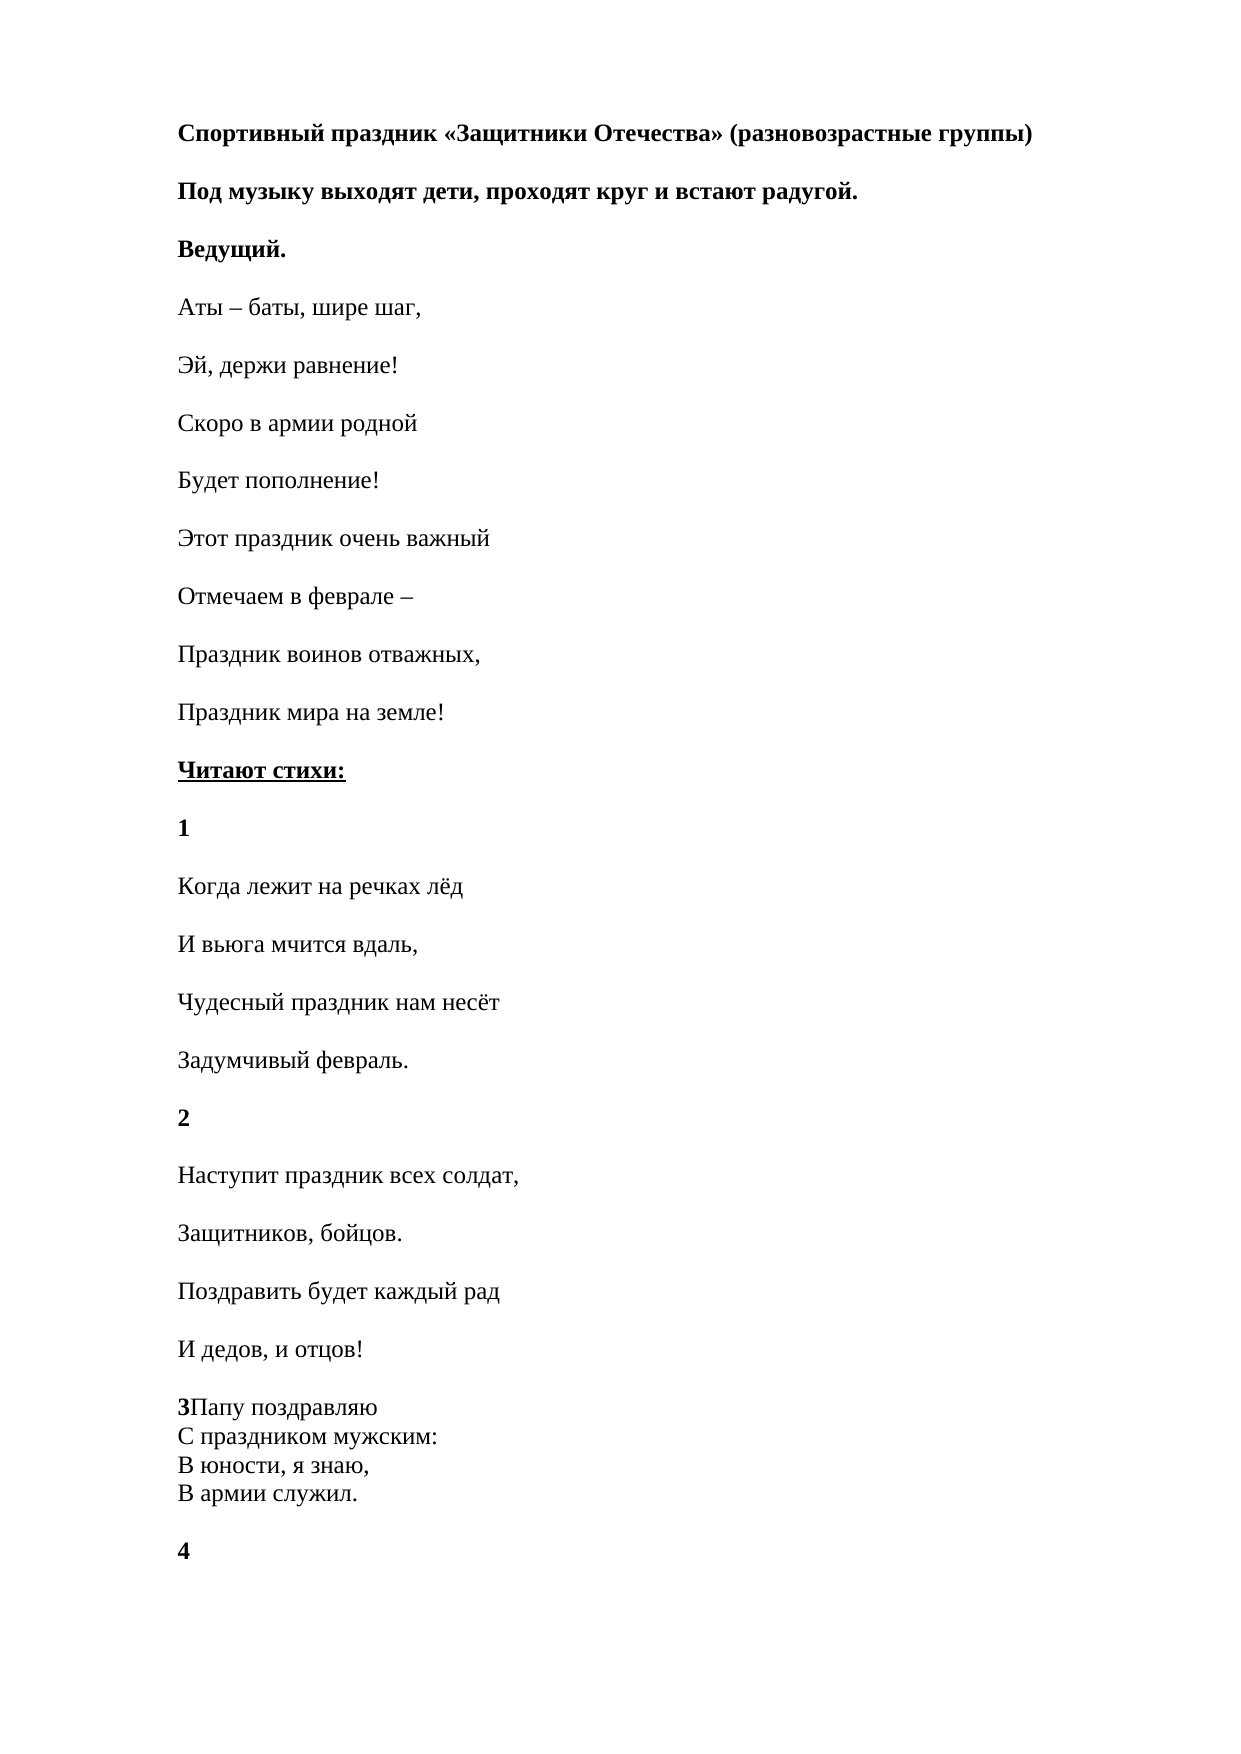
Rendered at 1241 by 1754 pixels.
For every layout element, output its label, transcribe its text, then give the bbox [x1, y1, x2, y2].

text Будет пополнение! [177, 466, 1152, 494]
text 3Папу поздравляю С праздником мужским: В юности, я знаю, В армии служил. [177, 1392, 1152, 1507]
text Ведущий. [177, 234, 1152, 263]
text 2 [177, 1103, 1152, 1131]
text Эй, держи равнение! [177, 350, 1152, 378]
text Спортивный праздник «Защитники Отечества» (разновозрастные группы) [177, 118, 1152, 147]
text Читают стихи: [177, 755, 1152, 784]
text И дедов, и отцов! [177, 1334, 1152, 1363]
text Скоро в армии родной [177, 408, 1152, 436]
text Когда лежит на речках лёд [177, 871, 1152, 900]
text Этот праздник очень важный [177, 523, 1152, 552]
text Наступит праздник всех солдат, [177, 1161, 1152, 1189]
text Чудесный праздник нам несёт [177, 987, 1152, 1016]
text 4 [177, 1536, 1152, 1565]
text Отмечаем в феврале – [177, 581, 1152, 610]
text Праздник мира на земле! [177, 697, 1152, 726]
text Под музыку выходят дети, проходят круг и встают радугой. [177, 176, 1152, 205]
text Праздник воинов отважных, [177, 639, 1152, 668]
text 1 [177, 813, 1152, 842]
text И вьюга мчится вдаль, [177, 929, 1152, 958]
text Поздравить будет каждый рад [177, 1276, 1152, 1305]
text Аты – баты, шире шаг, [177, 292, 1152, 321]
text Защитников, бойцов. [177, 1218, 1152, 1247]
text Задумчивый февраль. [177, 1045, 1152, 1073]
